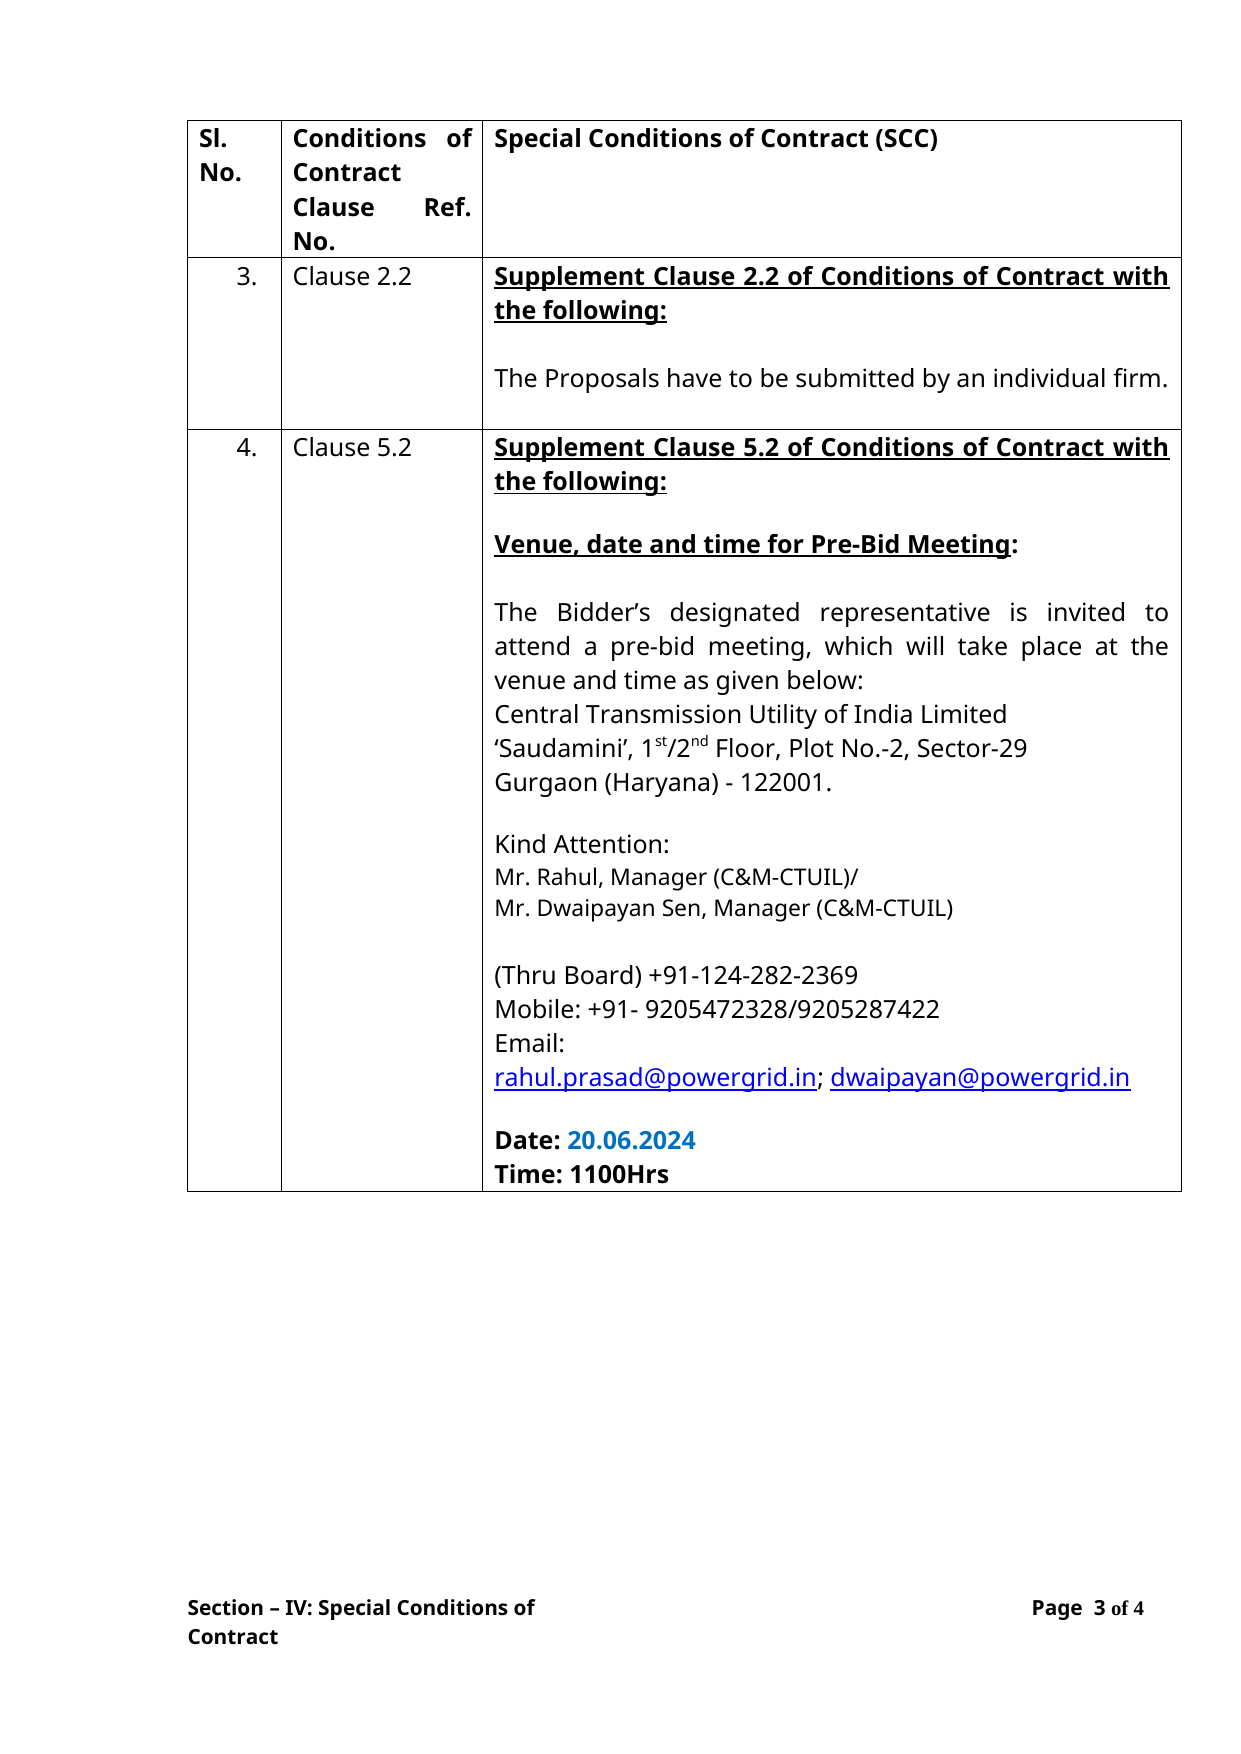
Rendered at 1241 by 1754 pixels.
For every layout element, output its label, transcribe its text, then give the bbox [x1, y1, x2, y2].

table_header Sl. No. [188, 121, 281, 257]
table_cell Supplement Clause 5.2 of Conditions of Contract with the following: Venue, date and time for Pre-Bid Meeting: The Bidder’s designated representative is invited to attend a pre-bid meeting, which will take place at the venue and time as given below: Central Transmission Utility of India Limited ‘Saudamini’, 1st/2nd Floor, Plot No.-2, Sector-29 Gurgaon (Haryana) - 122001. Kind Attention: Mr. Rahul, Manager (C&M-CTUIL)/ Mr. Dwaipayan Sen, Manager (C&M-CTUIL) (Thru Board) +91-124-282-2369 Mobile: +91- 9205472328/9205287422 Email: rahul.prasad@powergrid.in; dwaipayan@powergrid.in Date: 20.06.2024 Time: 1100Hrs [483, 430, 1181, 1191]
table_cell Supplement Clause 2.2 of Conditions of Contract with the following: The Proposals have to be submitted by an individual firm. [483, 258, 1181, 429]
table_cell [188, 430, 281, 1191]
table_cell [188, 258, 281, 429]
table_cell Clause 2.2 [282, 258, 482, 429]
table_header Conditions of Contract Clause Ref. No. [282, 121, 482, 257]
table_header Special Conditions of Contract (SCC) [483, 121, 1181, 257]
table_cell Clause 5.2 [282, 430, 482, 1191]
